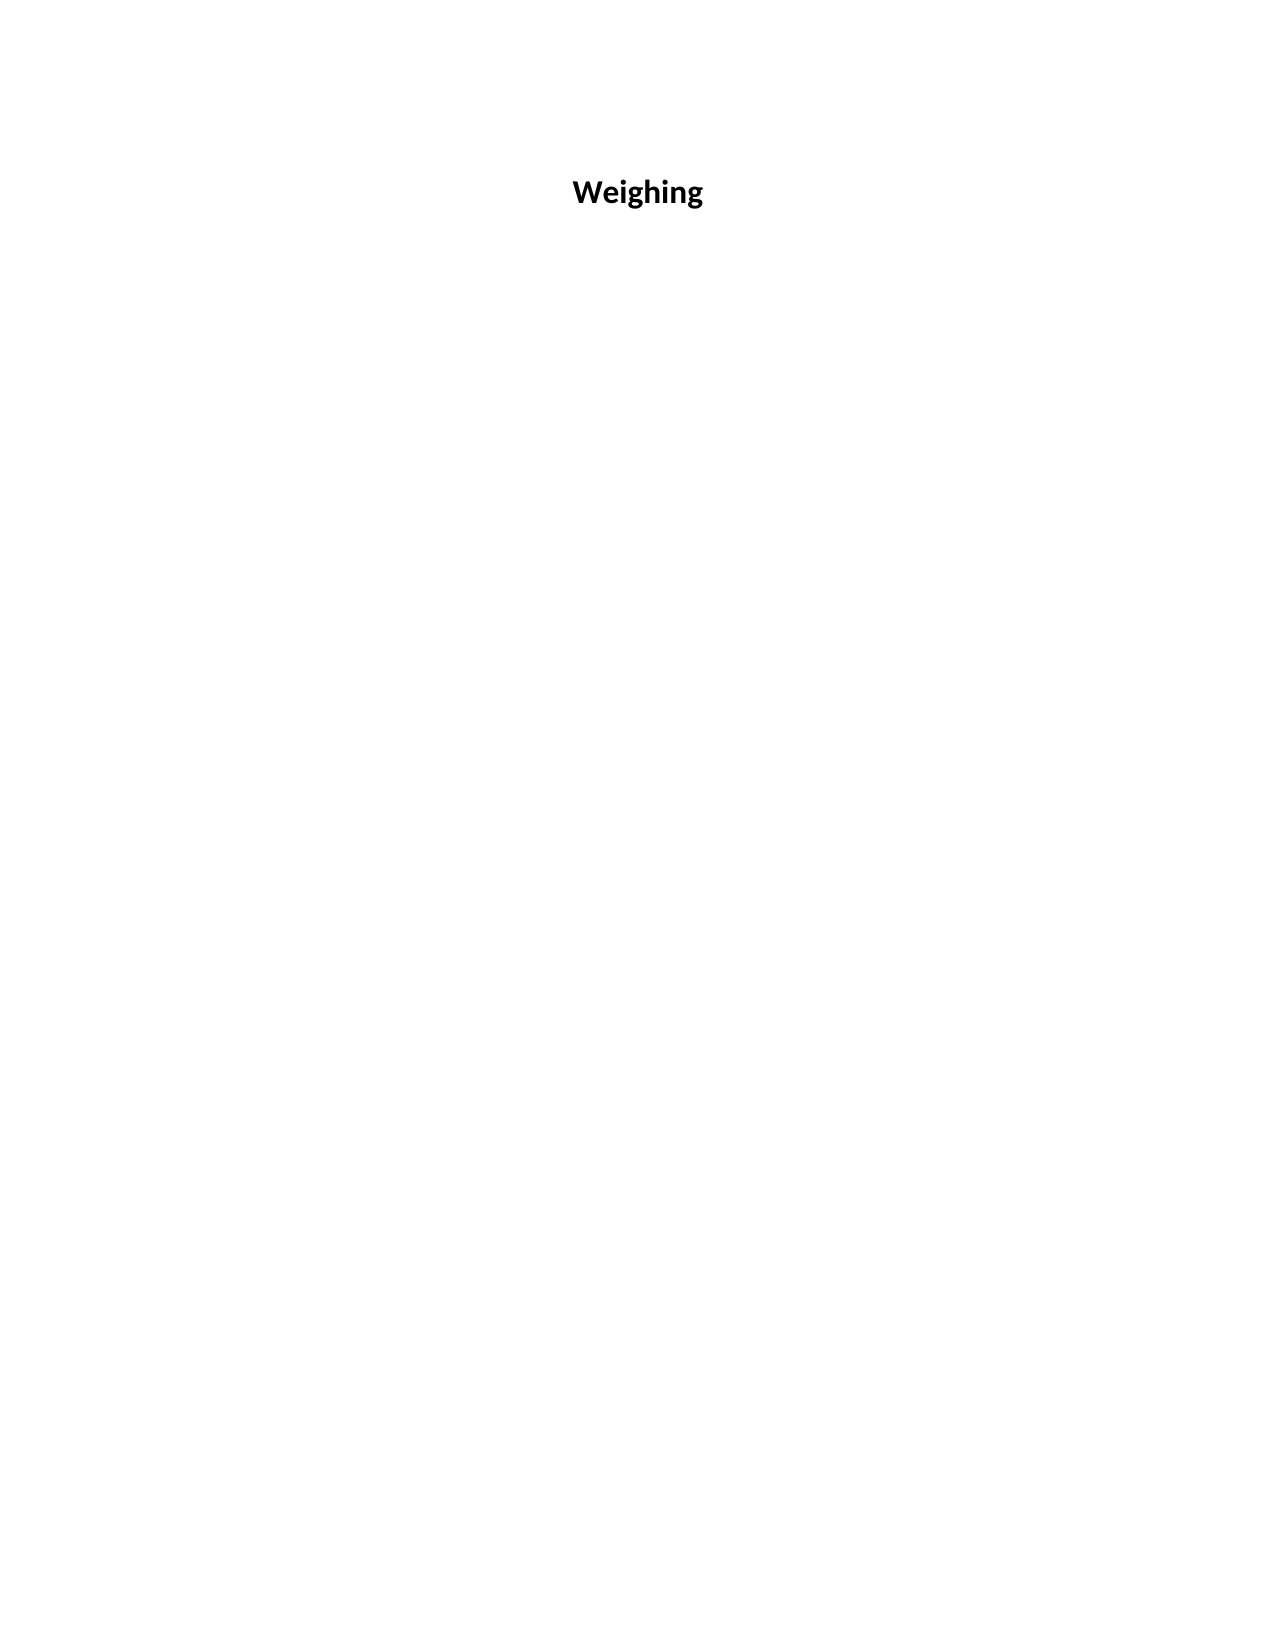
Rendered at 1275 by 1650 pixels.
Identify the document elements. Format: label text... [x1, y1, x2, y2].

subtitle Weighing [187, 171, 1087, 212]
